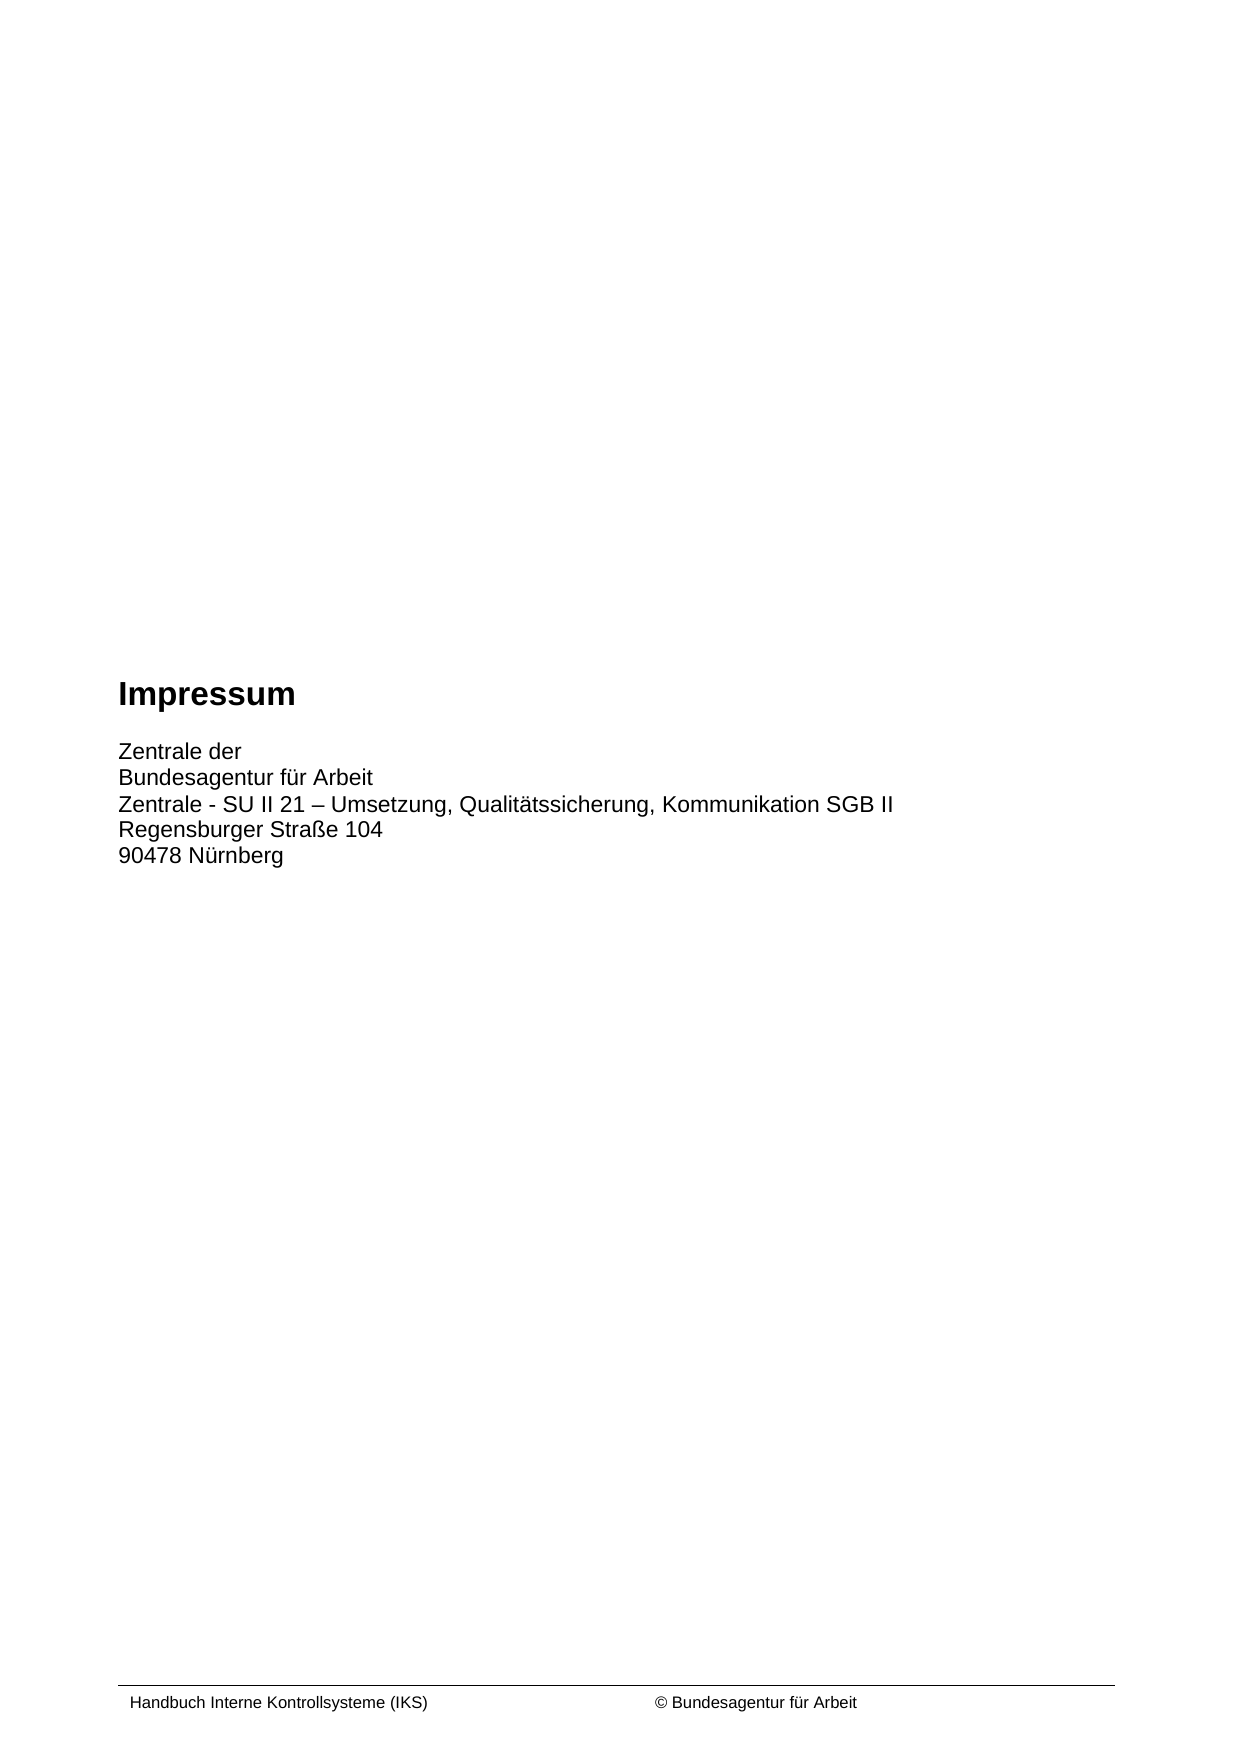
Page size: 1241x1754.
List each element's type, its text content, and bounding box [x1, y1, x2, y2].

text Zentrale der [118, 738, 1122, 764]
text Zentrale - SU II 21 – Umsetzung, Qualitätssicherung, Kommunikation SGB II [118, 791, 1122, 817]
text Bundesagentur für Arbeit [118, 764, 1122, 791]
text Impressum [118, 674, 1122, 712]
text 90478 Nürnberg [118, 843, 1122, 869]
text Regensburger Straße 104 [118, 817, 1122, 843]
